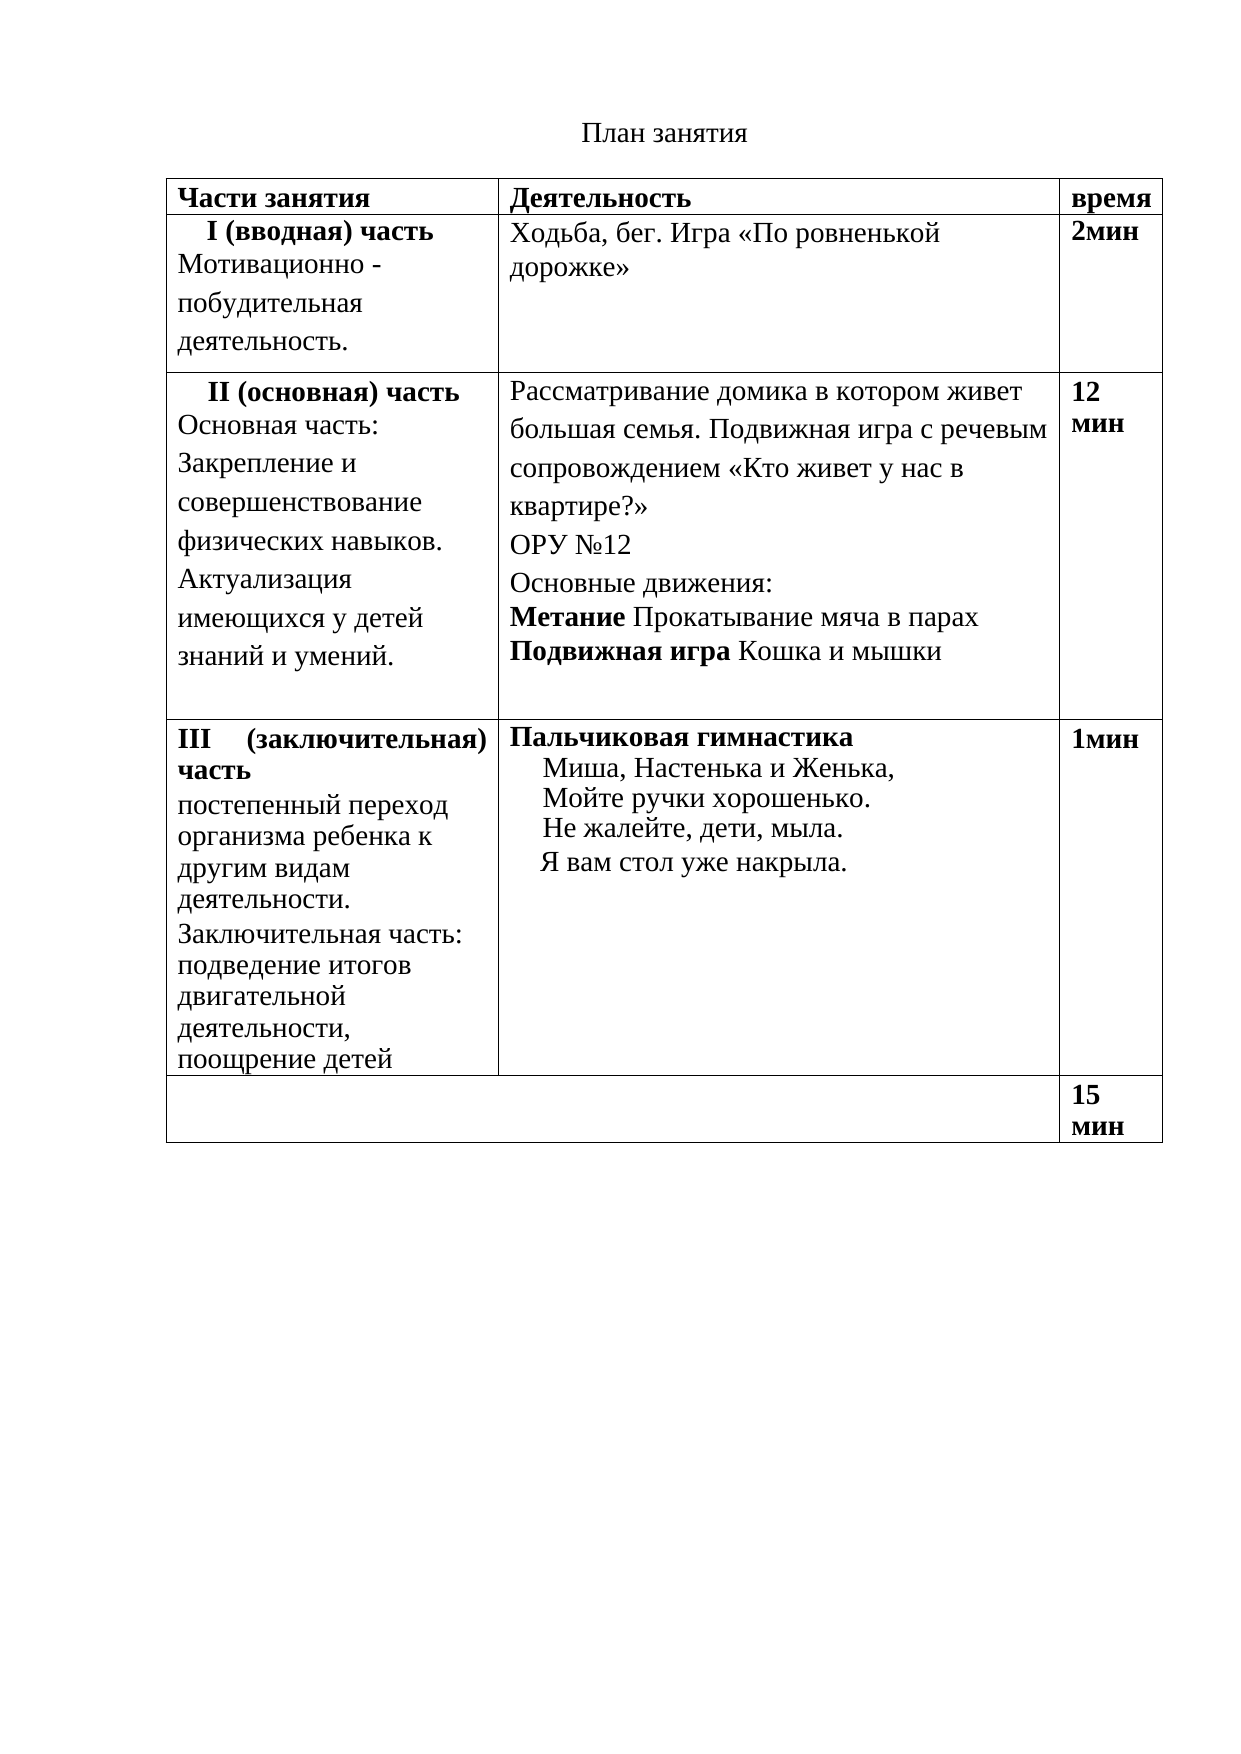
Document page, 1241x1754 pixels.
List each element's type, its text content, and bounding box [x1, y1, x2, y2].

table_cell [167, 1076, 1059, 1142]
table_cell 2мин [1060, 215, 1162, 372]
table_cell I (вводная) часть Мотивационно -побудительная деятельность. [167, 215, 498, 372]
text План занятия [177, 118, 1152, 148]
table_cell 1мин [1060, 720, 1162, 1074]
table_cell 15 мин [1060, 1076, 1162, 1142]
table_cell III (заключительная) часть постепенный переход организма ребенка к другим видам деятельности. Заключительная часть: подведение итогов двигательной деятельности, поощрение детей [167, 720, 498, 1074]
table_cell II (основная) часть Основная часть: Закрепление и совершенствование физических навыков. Актуализация имеющихся у детей знаний и умений. [167, 373, 498, 718]
table_header Деятельность [499, 179, 1059, 214]
table_header время [1060, 179, 1162, 214]
table_cell Пальчиковая гимнастика Миша, Настенька и Женька, Мойте ручки хорошенько. Не жалейте, дети, мыла. Я вам стол уже накрыла. [499, 720, 1059, 1074]
table_header Части занятия [167, 179, 498, 214]
table_cell Рассматривание домика в котором живет большая семья. Подвижная игра с речевым сопровождением «Кто живет у нас в квартире?» ОРУ №12 Основные движения: Метание Прокатывание мяча в парах Подвижная игра Кошка и мышки [499, 373, 1059, 718]
table_cell Ходьба, бег. Игра «По ровненькой дорожке» [499, 215, 1059, 372]
table_cell 12 мин [1060, 373, 1162, 718]
